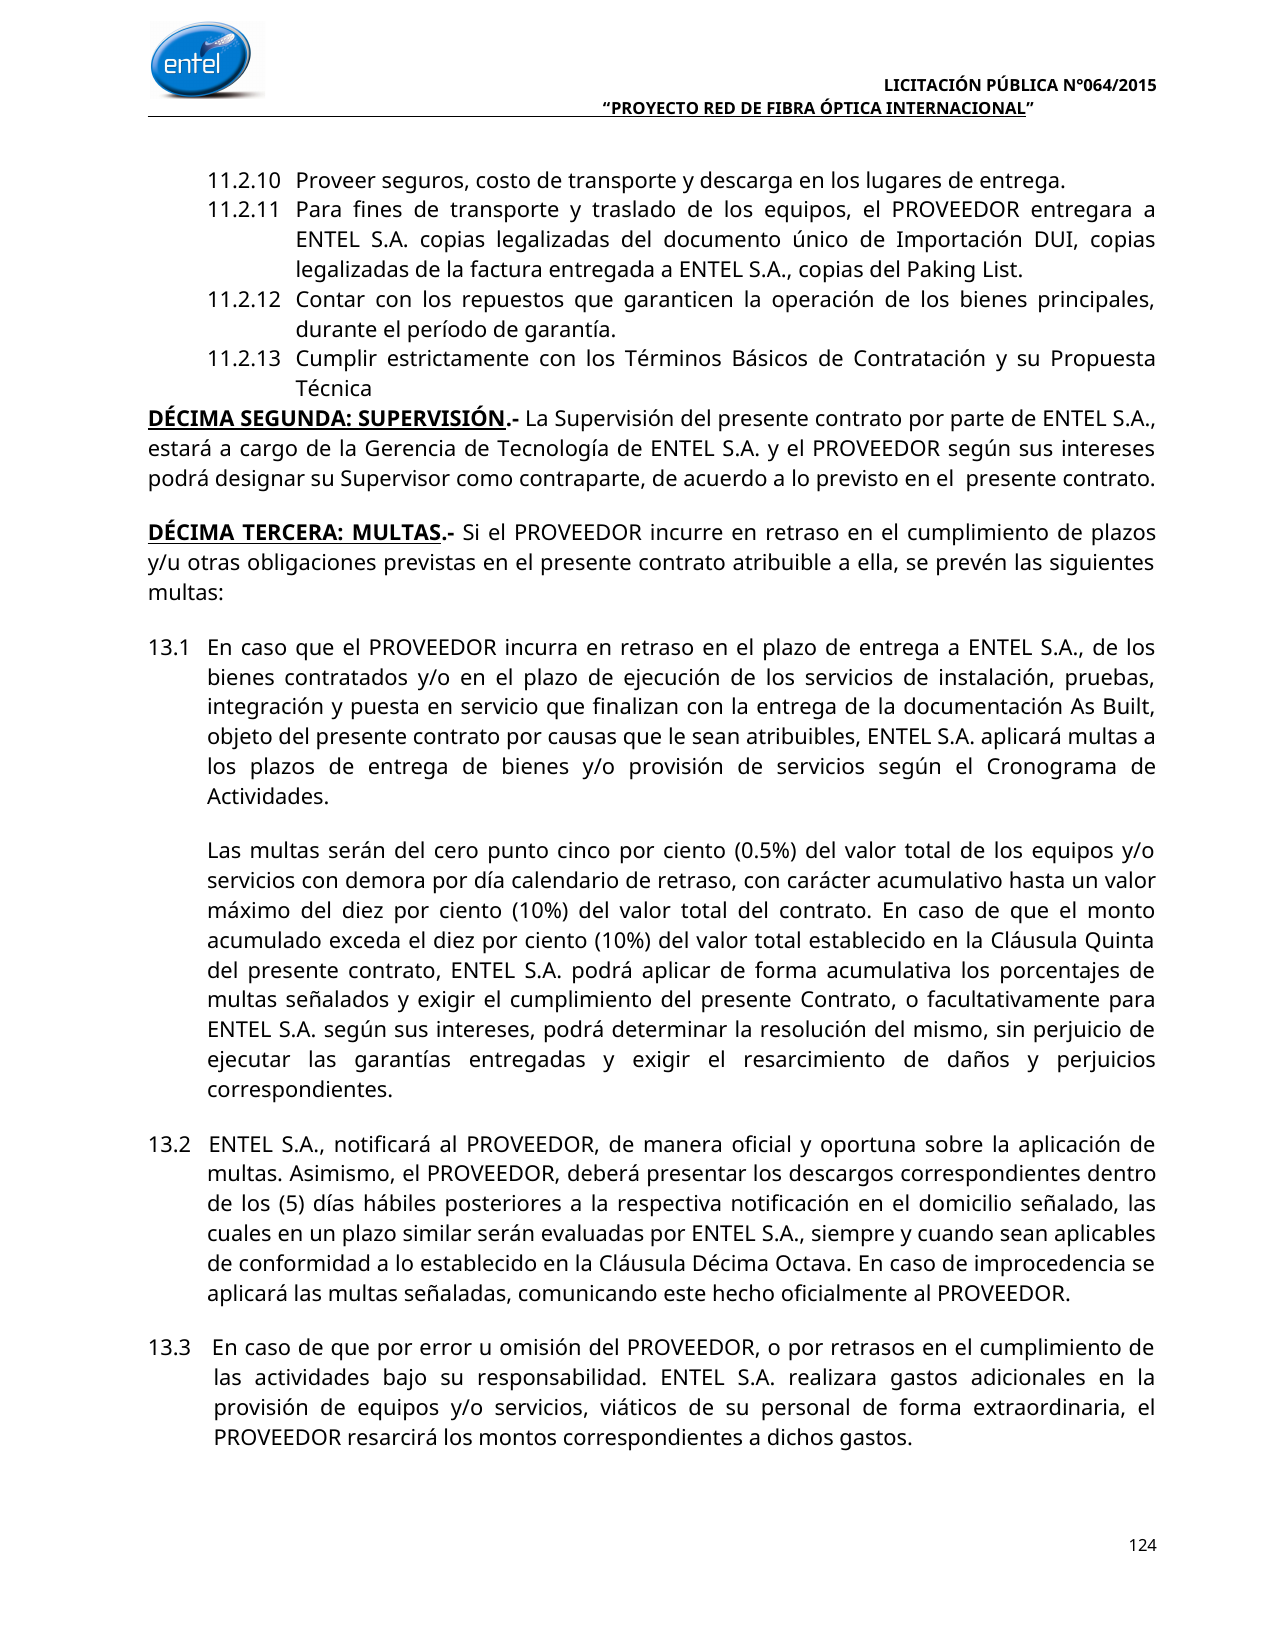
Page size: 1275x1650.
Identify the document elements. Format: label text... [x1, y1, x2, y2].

text 13.2 ENTEL S.A., notificará al PROVEEDOR, de manera oficial y oportuna sobre la aplicación de multas. Asimismo, el PROVEEDOR, deberá presentar los descargos correspondientes dentro de los (5) días hábiles posteriores a la respectiva notificación en el domicilio señalado, las cuales en un plazo similar serán evaluadas por ENTEL S.A., siempre y cuando sean aplicables de conformidad a lo establecido en la Cláusula Décima Octava. En caso de improcedencia se aplicará las multas señaladas, comunicando este hecho oficialmente al PROVEEDOR. [148, 1129, 1157, 1307]
text 13.3 En caso de que por error u omisión del PROVEEDOR, o por retrasos en el cumplimiento de las actividades bajo su responsabilidad. ENTEL S.A. realizara gastos adicionales en la provisión de equipos y/o servicios, viáticos de su personal de forma extraordinaria, el PROVEEDOR resarcirá los montos correspondientes a dichos gastos. [148, 1332, 1157, 1452]
picture [150, 21, 266, 99]
text DÉCIMA TERCERA: MULTAS.- Si el PROVEEDOR incurre en retraso en el cumplimiento de plazos y/u otras obligaciones previstas en el presente contrato atribuible a ella, se prevén las siguientes multas: [148, 517, 1157, 607]
text 11.2.10 Proveer seguros, costo de transporte y descarga en los lugares de entrega. [207, 165, 1157, 194]
text Las multas serán del cero punto cinco por ciento (0.5%) del valor total de los equipos y/o servicios con demora por día calendario de retraso, con carácter acumulativo hasta un valor máximo del diez por ciento (10%) del valor total del contrato. En caso de que el monto acumulado exceda el diez por ciento (10%) del valor total establecido en la Cláusula Quinta del presente contrato, ENTEL S.A. podrá aplicar de forma acumulativa los porcentajes de multas señalados y exigir el cumplimiento del presente Contrato, o facultativamente para ENTEL S.A. según sus intereses, podrá determinar la resolución del mismo, sin perjuicio de ejecutar las garantías entregadas y exigir el resarcimiento de daños y perjuicios correspondientes. [207, 836, 1157, 1104]
text 11.2.12 Contar con los repuestos que garanticen la operación de los bienes principales, durante el período de garantía. [207, 284, 1157, 343]
text 11.2.13 Cumplir estrictamente con los Términos Básicos de Contratación y su Propuesta Técnica [207, 343, 1157, 403]
text DÉCIMA SEGUNDA: SUPERVISIÓN.- La Supervisión del presente contrato por parte de ENTEL S.A., estará a cargo de la Gerencia de Tecnología de ENTEL S.A. y el PROVEEDOR según sus intereses podrá designar su Supervisor como contraparte, de acuerdo a lo previsto en el presente contrato. [148, 403, 1157, 492]
text 13.1 En caso que el PROVEEDOR incurra en retraso en el plazo de entrega a ENTEL S.A., de los bienes contratados y/o en el plazo de ejecución de los servicios de instalación, pruebas, integración y puesta en servicio que finalizan con la entrega de la documentación As Built, objeto del presente contrato por causas que le sean atribuibles, ENTEL S.A. aplicará multas a los plazos de entrega de bienes y/o provisión de servicios según el Cronograma de Actividades. [148, 632, 1157, 811]
text 11.2.11 Para fines de transporte y traslado de los equipos, el PROVEEDOR entregara a ENTEL S.A. copias legalizadas del documento único de Importación DUI, copias legalizadas de la factura entregada a ENTEL S.A., copias del Paking List. [207, 194, 1157, 284]
